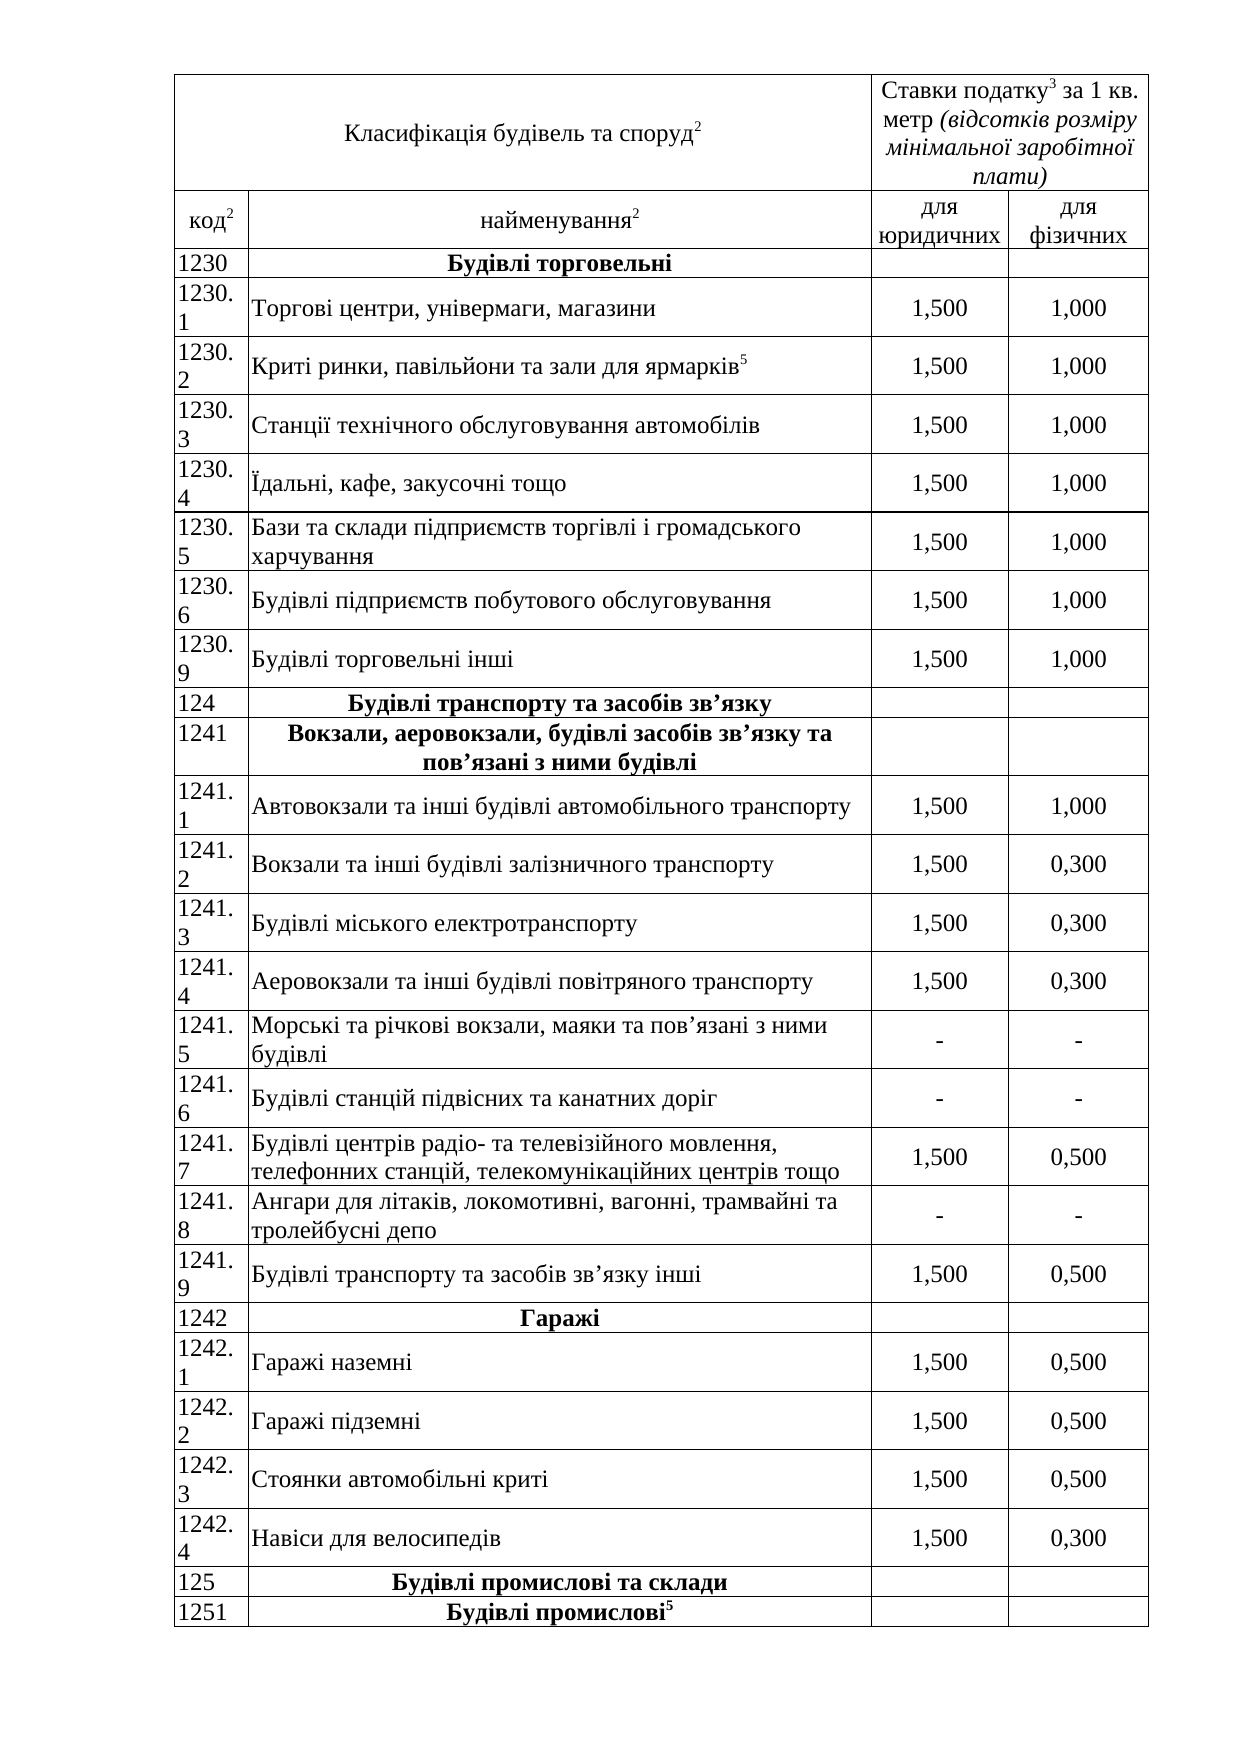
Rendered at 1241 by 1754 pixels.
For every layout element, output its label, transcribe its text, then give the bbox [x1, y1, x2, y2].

table_cell 1230.6 [175, 571, 248, 628]
table_cell 124 [175, 688, 248, 717]
table_cell [872, 1303, 1008, 1332]
table_cell 1242 [175, 1303, 248, 1332]
table_cell 1,500 [872, 454, 1008, 511]
table_cell 1230.4 [175, 454, 248, 511]
table_cell 1,500 [872, 1509, 1008, 1566]
table_cell Торгові центри, універмаги, магазини [249, 278, 871, 336]
table_cell 125 [175, 1567, 248, 1596]
table_cell [1009, 688, 1148, 717]
table_cell Гаражі наземні [249, 1333, 871, 1391]
table_cell 1,500 [872, 513, 1008, 570]
table_cell 1,500 [872, 395, 1008, 453]
table_cell Бази та склади підприємств торгівлі і громадського харчування [249, 513, 871, 570]
table_cell 1242.2 [175, 1392, 248, 1449]
table_cell 1251 [175, 1597, 248, 1626]
table_cell 1241.2 [175, 835, 248, 892]
table_cell [1009, 249, 1148, 277]
table_cell 1,000 [1009, 454, 1148, 511]
table_cell [1009, 1597, 1148, 1626]
table_cell 1241 [175, 718, 248, 775]
table_cell 1230.5 [175, 513, 248, 570]
table_cell Вокзали, аеровокзали, будівлі засобів зв’язку та пов’язані з ними будівлі [249, 718, 871, 775]
table_cell 0,500 [1009, 1245, 1148, 1302]
table_cell Будівлі торговельні [249, 249, 871, 277]
table_cell 1230.2 [175, 337, 248, 394]
table_cell 0,500 [1009, 1450, 1148, 1508]
table_cell для юридичних осіб [872, 191, 1008, 247]
table_cell 1230 [175, 249, 248, 277]
table_cell для фізичних осіб [1009, 191, 1148, 247]
table_cell Автовокзали та інші будівлі автомобільного транспорту [249, 776, 871, 834]
table_cell 1,000 [1009, 337, 1148, 394]
table_cell Ангари для літаків, локомотивні, вагонні, трамвайні та тролейбусні депо [249, 1186, 871, 1244]
table_cell [1009, 718, 1148, 775]
table_cell Будівлі центрів радіо- та телевізійного мовлення, телефонних станцій, телекомунікаційних центрів тощо [249, 1128, 871, 1185]
table_cell Будівлі промислові5 [249, 1597, 871, 1626]
table_cell 1242.1 [175, 1333, 248, 1391]
table_cell 0,300 [1009, 1509, 1148, 1566]
table_cell 1241.9 [175, 1245, 248, 1302]
table_cell 1241.5 [175, 1011, 248, 1068]
table_header Ставки податку3 за (відсотків розміру мінімальної заробітної плати) [872, 75, 1148, 190]
table_cell 1,500 [872, 835, 1008, 892]
table_cell 1230.3 [175, 395, 248, 453]
table_cell найменування2 [249, 191, 871, 247]
table_cell код2 [175, 191, 248, 247]
table_cell 1230.1 [175, 278, 248, 336]
table_cell - [1009, 1011, 1148, 1068]
table_cell - [1009, 1069, 1148, 1127]
table_cell 1,000 [1009, 630, 1148, 687]
table_cell [1009, 1567, 1148, 1596]
table_cell 1,000 [1009, 395, 1148, 453]
table_cell 1,500 [872, 952, 1008, 1009]
table_cell 1242.4 [175, 1509, 248, 1566]
table_cell [872, 249, 1008, 277]
table_cell Аеровокзали та інші будівлі повітряного транспорту [249, 952, 871, 1009]
table_cell 1242.3 [175, 1450, 248, 1508]
table_cell 1,500 [872, 337, 1008, 394]
table_cell Гаражі [249, 1303, 871, 1332]
table_cell 1,500 [872, 630, 1008, 687]
table_cell Гаражі підземні [249, 1392, 871, 1449]
table_cell [1009, 1303, 1148, 1332]
table_cell 1,500 [872, 278, 1008, 336]
table_cell [872, 1567, 1008, 1596]
table_cell Морські та річкові вокзали, маяки та пов’язані з ними будівлі [249, 1011, 871, 1068]
table_cell 1241.7 [175, 1128, 248, 1185]
table_cell 1,000 [1009, 278, 1148, 336]
table_cell 1,500 [872, 1245, 1008, 1302]
table_cell 0,500 [1009, 1128, 1148, 1185]
table_header Класифікація будівель та споруд2 [175, 75, 871, 190]
table_cell 1,500 [872, 894, 1008, 951]
table_cell Будівлі промислові та склади [249, 1567, 871, 1596]
table_cell 1,500 [872, 1392, 1008, 1449]
table_cell 0,300 [1009, 952, 1148, 1009]
table_cell 1,500 [872, 1450, 1008, 1508]
table_cell Станції технічного обслуговування автомобілів [249, 395, 871, 453]
table_cell Їдальні, кафе, закусочні тощо [249, 454, 871, 511]
table_cell Навіси для велосипедів [249, 1509, 871, 1566]
table_cell Будівлі транспорту та засобів зв’язку інші [249, 1245, 871, 1302]
table_cell Криті ринки, павільйони та зали для ярмарків5 [249, 337, 871, 394]
table_cell Будівлі міського електротранспорту [249, 894, 871, 951]
table_cell - [1009, 1186, 1148, 1244]
table_cell 1241.8 [175, 1186, 248, 1244]
table_cell 1,000 [1009, 776, 1148, 834]
table_cell Будівлі підприємств побутового обслуговування [249, 571, 871, 628]
table_cell - [872, 1186, 1008, 1244]
table_cell 1241.4 [175, 952, 248, 1009]
table_cell - [872, 1011, 1008, 1068]
table_cell [872, 718, 1008, 775]
table_cell Будівлі торговельні інші [249, 630, 871, 687]
table_cell 1,500 [872, 571, 1008, 628]
table_cell 1241.6 [175, 1069, 248, 1127]
table_cell 1230.9 [175, 630, 248, 687]
table_cell Будівлі транспорту та засобів зв’язку [249, 688, 871, 717]
table_cell - [872, 1069, 1008, 1127]
table_cell Стоянки автомобільні криті [249, 1450, 871, 1508]
table_cell 0,300 [1009, 894, 1148, 951]
table_cell 1241.1 [175, 776, 248, 834]
table_cell [872, 1597, 1008, 1626]
table_cell 1,500 [872, 1128, 1008, 1185]
table_cell 1241.3 [175, 894, 248, 951]
table_cell 1,000 [1009, 513, 1148, 570]
table_cell 1,000 [1009, 571, 1148, 628]
table_cell 1,500 [872, 1333, 1008, 1391]
table_cell 0,500 [1009, 1333, 1148, 1391]
table_cell Будівлі станцій підвісних та канатних доріг [249, 1069, 871, 1127]
table_cell 1,500 [872, 776, 1008, 834]
table_cell 0,300 [1009, 835, 1148, 892]
table_cell Вокзали та інші будівлі залізничного транспорту [249, 835, 871, 892]
table_cell 0,500 [1009, 1392, 1148, 1449]
table_cell [872, 688, 1008, 717]
